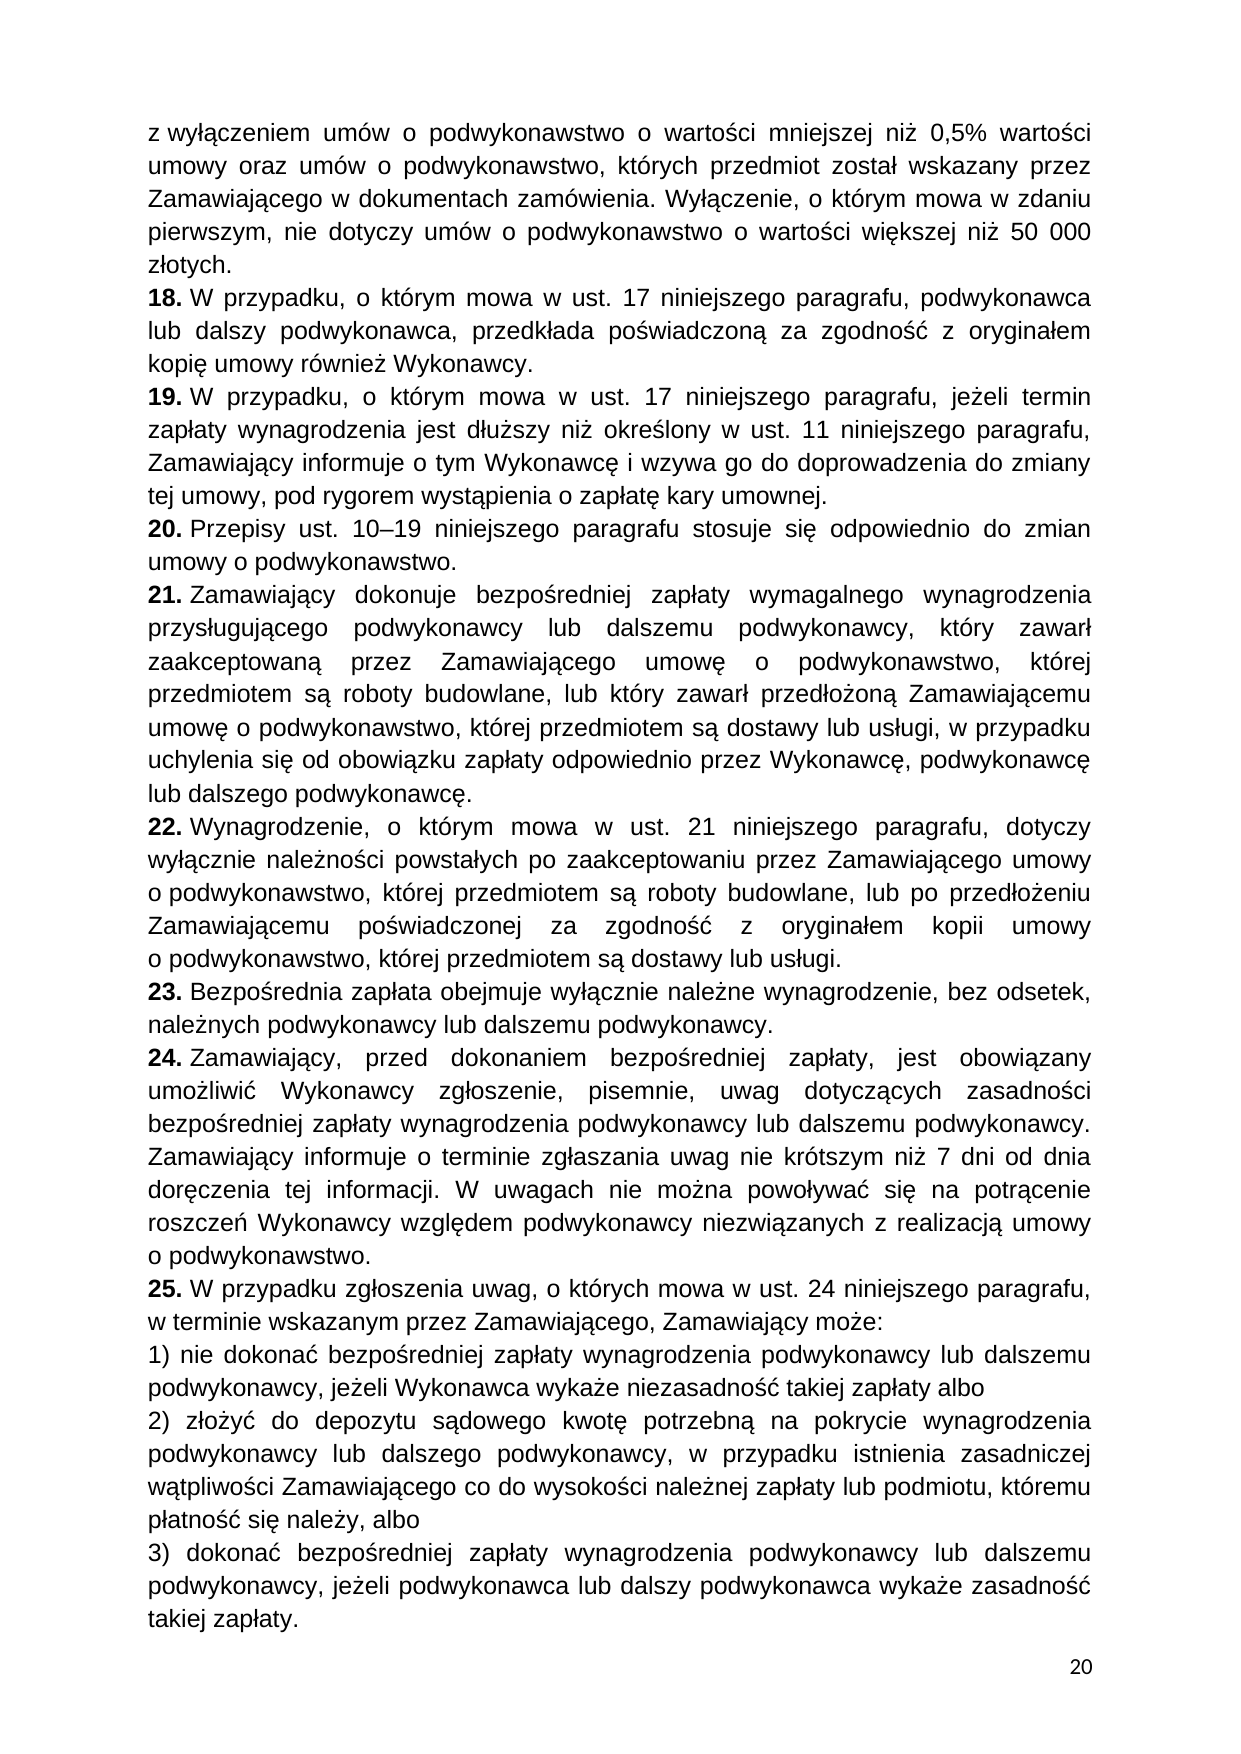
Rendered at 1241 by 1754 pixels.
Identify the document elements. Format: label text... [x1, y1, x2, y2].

text 3) dokonać bezpośredniej zapłaty wynagrodzenia podwykonawcy lub dalszemu podwykonawcy, jeżeli podwykonawca lub dalszy podwykonawca wykaże zasadność takiej zapłaty. [148, 1538, 1092, 1633]
text 18. W przypadku, o którym mowa w ust. 17 niniejszego paragrafu, podwykonawca lub dalszy podwykonawca, przedkłada poświadczoną za zgodność z oryginałem kopię umowy również Wykonawcy. [148, 283, 1092, 378]
text 19. W przypadku, o którym mowa w ust. 17 niniejszego paragrafu, jeżeli termin zapłaty wynagrodzenia jest dłuższy niż określony w ust. 11 niniejszego paragrafu, Zamawiający informuje o tym Wykonawcę i wzywa go do doprowadzenia do zmiany tej umowy, pod rygorem wystąpienia o zapłatę kary umownej. [148, 382, 1092, 510]
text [148, 118, 1092, 279]
text 23. Bezpośrednia zapłata obejmuje wyłącznie należne wynagrodzenie, bez odsetek, należnych podwykonawcy lub dalszemu podwykonawcy. [148, 977, 1092, 1038]
text 20. Przepisy ust. 10–19 niniejszego paragrafu stosuje się odpowiednio do zmian umowy o podwykonawstwo. [148, 514, 1092, 576]
text 24. Zamawiający, przed dokonaniem bezpośredniej zapłaty, jest obowiązany umożliwić Wykonawcy zgłoszenie, pisemnie, uwag dotyczących zasadności bezpośredniej zapłaty wynagrodzenia podwykonawcy lub dalszemu podwykonawcy. Zamawiający informuje o terminie zgłaszania uwag nie krótszym niż 7 dni od dnia doręczenia tej informacji. W uwagach nie można powoływać się na potrącenie roszczeń Wykonawcy względem podwykonawcy niezwiązanych z realizacją umowy o podwykonawstwo. [148, 1043, 1092, 1269]
text 1) nie dokonać bezpośredniej zapłaty wynagrodzenia podwykonawcy lub dalszemu podwykonawcy, jeżeli Wykonawca wykaże niezasadność takiej zapłaty albo [148, 1340, 1092, 1402]
text 21. Zamawiający dokonuje bezpośredniej zapłaty wymagalnego wynagrodzenia przysługującego podwykonawcy lub dalszemu podwykonawcy, który zawarł zaakceptowaną przez Zamawiającego umowę o podwykonawstwo, której przedmiotem są roboty budowlane, lub który zawarł przedłożoną Zamawiającemu umowę o podwykonawstwo, której przedmiotem są dostawy lub usługi, w przypadku uchylenia się od obowiązku zapłaty odpowiednio przez Wykonawcę, podwykonawcę lub dalszego podwykonawcę. [148, 580, 1092, 807]
text 25. W przypadku zgłoszenia uwag, o których mowa w ust. 24 niniejszego paragrafu, w terminie wskazanym przez Zamawiającego, Zamawiający może: [148, 1274, 1092, 1336]
text 2) złożyć do depozytu sądowego kwotę potrzebną na pokrycie wynagrodzenia podwykonawcy lub dalszego podwykonawcy, w przypadku istnienia zasadniczej wątpliwości Zamawiającego co do wysokości należnej zapłaty lub podmiotu, któremu płatność się należy, albo [148, 1406, 1092, 1534]
text 22. Wynagrodzenie, o którym mowa w ust. 21 niniejszego paragrafu, dotyczy wyłącznie należności powstałych po zaakceptowaniu przez Zamawiającego umowy o podwykonawstwo, której przedmiotem są roboty budowlane, lub po przedłożeniu Zamawiającemu poświadczonej za zgodność z oryginałem kopii umowy o podwykonawstwo, której przedmiotem są dostawy lub usługi. [148, 812, 1092, 972]
